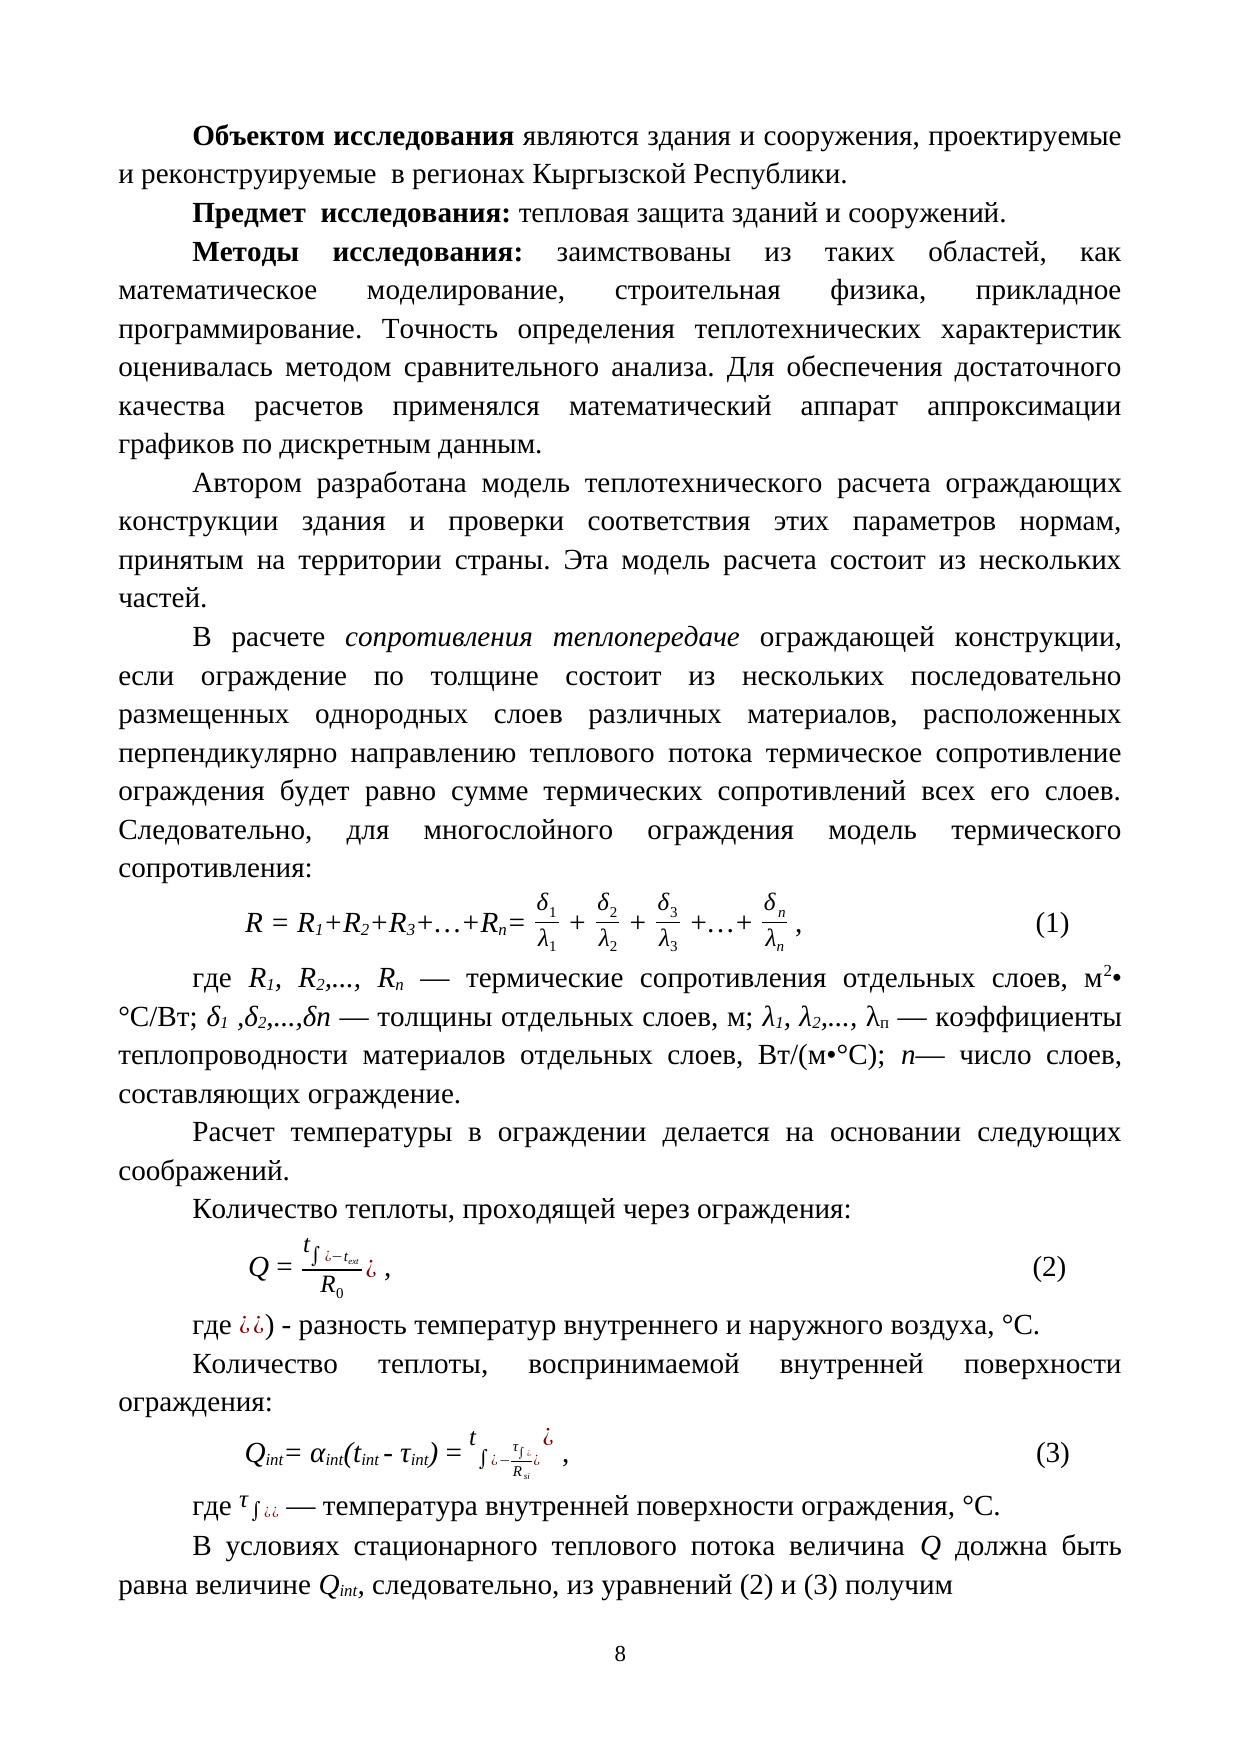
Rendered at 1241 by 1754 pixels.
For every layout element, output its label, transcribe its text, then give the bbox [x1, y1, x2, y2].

text В расчете сопротивления теплопередаче ограждающей конструкции, если ограждение по толщине состоит из нескольких последовательно размещенных однородных слоев различных материалов, расположенных перпендикулярно направлению теплового потока термическое сопротивление ограждения будет равно сумме термических сопротивлений всех его слоев. Следовательно, для многослойного ограждения модель термического сопротивления: [118, 619, 1122, 884]
text Qint= αint(tint - τint) = , (3) [118, 1423, 1122, 1481]
text где ) - разность температур внутреннего и наружного воздуха, °С. [118, 1307, 1122, 1341]
text Методы исследования: заимствованы из таких областей, как математическое моделирование, строительная физика, прикладное программирование. Точность определения теплотехнических характеристик оценивалась методом сравнительного анализа. Для обеспечения достаточного качества расчетов применялся математический аппарат аппроксимации графиков по дискретным данным. [118, 234, 1122, 460]
text Автором разработана модель теплотехнического расчета ограждающих конструкции здания и проверки соответствия этих параметров нормам, принятым на территории страны. Эта модель расчета состоит из нескольких частей. [118, 465, 1122, 614]
text Q = , (2) [118, 1230, 1122, 1302]
text R = R1+R2+R3+…+Rn= + + +…+ , (1) [118, 889, 1122, 955]
text Расчет температуры в ограждении делается на основании следующих соображений. [118, 1114, 1122, 1187]
text Количество теплоты, проходящей через ограждения: [118, 1192, 1122, 1225]
text Объектом исследования являются здания и сооружения, проектируемые и реконструируемые в регионах Кыргызской Республики. [118, 118, 1122, 190]
text В условиях стационарного теплового потока величина Q должна быть равна величине Qint, следовательно, из уравнений (2) и (3) получим [118, 1528, 1122, 1600]
text Предмет исследования: тепловая защита зданий и сооружений. [118, 195, 1122, 229]
text Количество теплоты, воспринимаемой внутренней поверхности ограждения: [118, 1346, 1122, 1418]
text где — температура внутренней поверхности ограждения, °С. [118, 1486, 1122, 1523]
text где R1, R2,..., Rn — термические сопротивления отдельных слоев, м2• °С/Вт; δ1 ,δ2,...,δn — толщины отдельных слоев, м; λ1, λ2,..., λп — коэффициенты теплопроводности материалов отдельных слоев, Вт/(м•°С); n— число слоев, составляющих ограждение. [118, 960, 1122, 1109]
